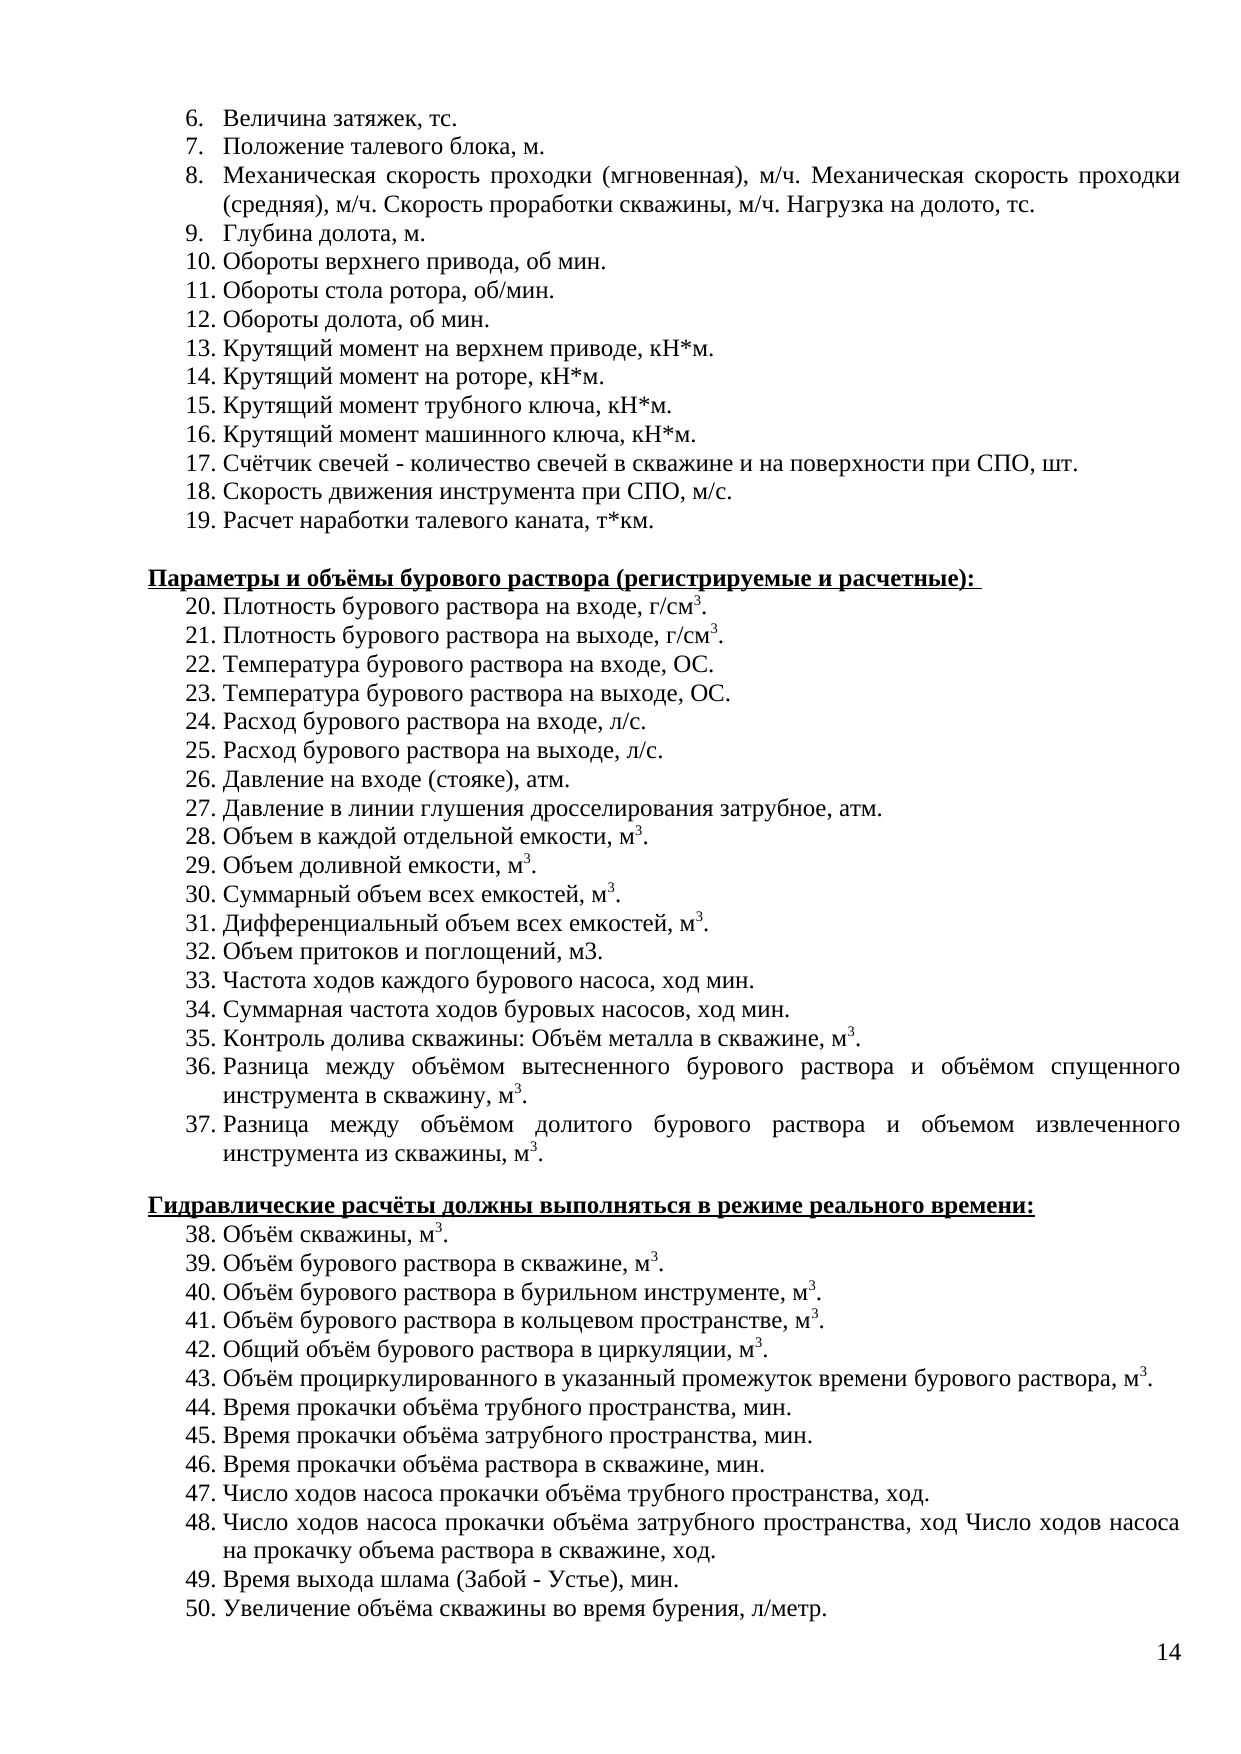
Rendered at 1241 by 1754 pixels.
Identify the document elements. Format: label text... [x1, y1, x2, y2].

list Дифференциальный объем всех емкостей, м3. [185, 908, 1181, 936]
list Объём скважины, м3. [185, 1219, 1181, 1248]
list Давление в линии глушения дросселирования затрубное, атм. [185, 793, 1181, 821]
list Положение талевого блока, м. [185, 131, 1181, 160]
list Обороты долота, об мин. [185, 304, 1181, 333]
list Крутящий момент на роторе, кН*м. [185, 361, 1181, 390]
list Величина затяжек, тс. [185, 103, 1181, 131]
list Счётчик свечей - количество свечей в скважине и на поверхности при СПО, шт. [185, 448, 1181, 476]
list Увеличение объёма скважины во время бурения, л/метр. [185, 1593, 1181, 1622]
list Объём проциркулированного в указанный промежуток времени бурового раствора, м3. [185, 1363, 1181, 1392]
text Гидравлические расчёты должны выполняться в режиме реального времени: [148, 1190, 1181, 1219]
list Расчет наработки талевого каната, т*км. [185, 505, 1181, 534]
list Контроль долива скважины: Объём металла в скважине, м3. [185, 1023, 1181, 1051]
list Расход бурового раствора на входе, л/с. [185, 706, 1181, 735]
list Крутящий момент машинного ключа, кН*м. [185, 419, 1181, 448]
list Глубина долота, м. [185, 218, 1181, 246]
list Суммарная частота ходов буровых насосов, ход мин. [185, 994, 1181, 1023]
list Общий объём бурового раствора в циркуляции, м3. [185, 1334, 1181, 1363]
list Время прокачки объёма затрубного пространства, мин. [185, 1420, 1181, 1449]
list Температура бурового раствора на входе, ОС. [185, 649, 1181, 678]
list Температура бурового раствора на выходе, ОС. [185, 678, 1181, 706]
text Параметры и объёмы бурового раствора (регистрируемые и расчетные): [148, 563, 1181, 591]
list Время выхода шлама (Забой - Устье), мин. [185, 1564, 1181, 1593]
list Крутящий момент трубного ключа, кН*м. [185, 390, 1181, 419]
list Объем притоков и поглощений, м3. [185, 936, 1181, 965]
list Объем в каждой отдельной емкости, м3. [185, 821, 1181, 850]
list Обороты стола ротора, об/мин. [185, 275, 1181, 304]
list Число ходов насоса прокачки объёма затрубного пространства, ход Число ходов насоса на прокачку объема раствора в скважине, ход. [185, 1507, 1181, 1564]
list Время прокачки объёма трубного пространства, мин. [185, 1392, 1181, 1420]
list Давление на входе (стояке), атм. [185, 764, 1181, 793]
list Объём бурового раствора в кольцевом пространстве, м3. [185, 1305, 1181, 1334]
list Разница между объёмом вытесненного бурового раствора и объёмом спущенного инструмента в скважину, м3. [185, 1051, 1181, 1109]
list Объём бурового раствора в бурильном инструменте, м3. [185, 1277, 1181, 1305]
list Плотность бурового раствора на входе, г/см3. [185, 591, 1181, 620]
list Число ходов насоса прокачки объёма трубного пространства, ход. [185, 1478, 1181, 1507]
list Плотность бурового раствора на выходе, г/см3. [185, 620, 1181, 649]
list Разница между объёмом долитого бурового раствора и объемом извлеченного инструмента из скважины, м3. [185, 1109, 1181, 1166]
list Время прокачки объёма раствора в скважине, мин. [185, 1449, 1181, 1478]
list Объём бурового раствора в скважине, м3. [185, 1248, 1181, 1277]
list Объем доливной емкости, м3. [185, 850, 1181, 879]
list Скорость движения инструмента при СПО, м/с. [185, 476, 1181, 505]
list Механическая скорость проходки (мгновенная), м/ч. Механическая скорость проходки (средняя), м/ч. Скорость проработки скважины, м/ч. Нагрузка на долото, тс. [185, 160, 1181, 218]
list Частота ходов каждого бурового насоса, ход мин. [185, 965, 1181, 994]
list Суммарный объем всех емкостей, м3. [185, 879, 1181, 908]
list Расход бурового раствора на выходе, л/с. [185, 735, 1181, 764]
list Крутящий момент на верхнем приводе, кН*м. [185, 333, 1181, 361]
list Обороты верхнего привода, об мин. [185, 246, 1181, 275]
